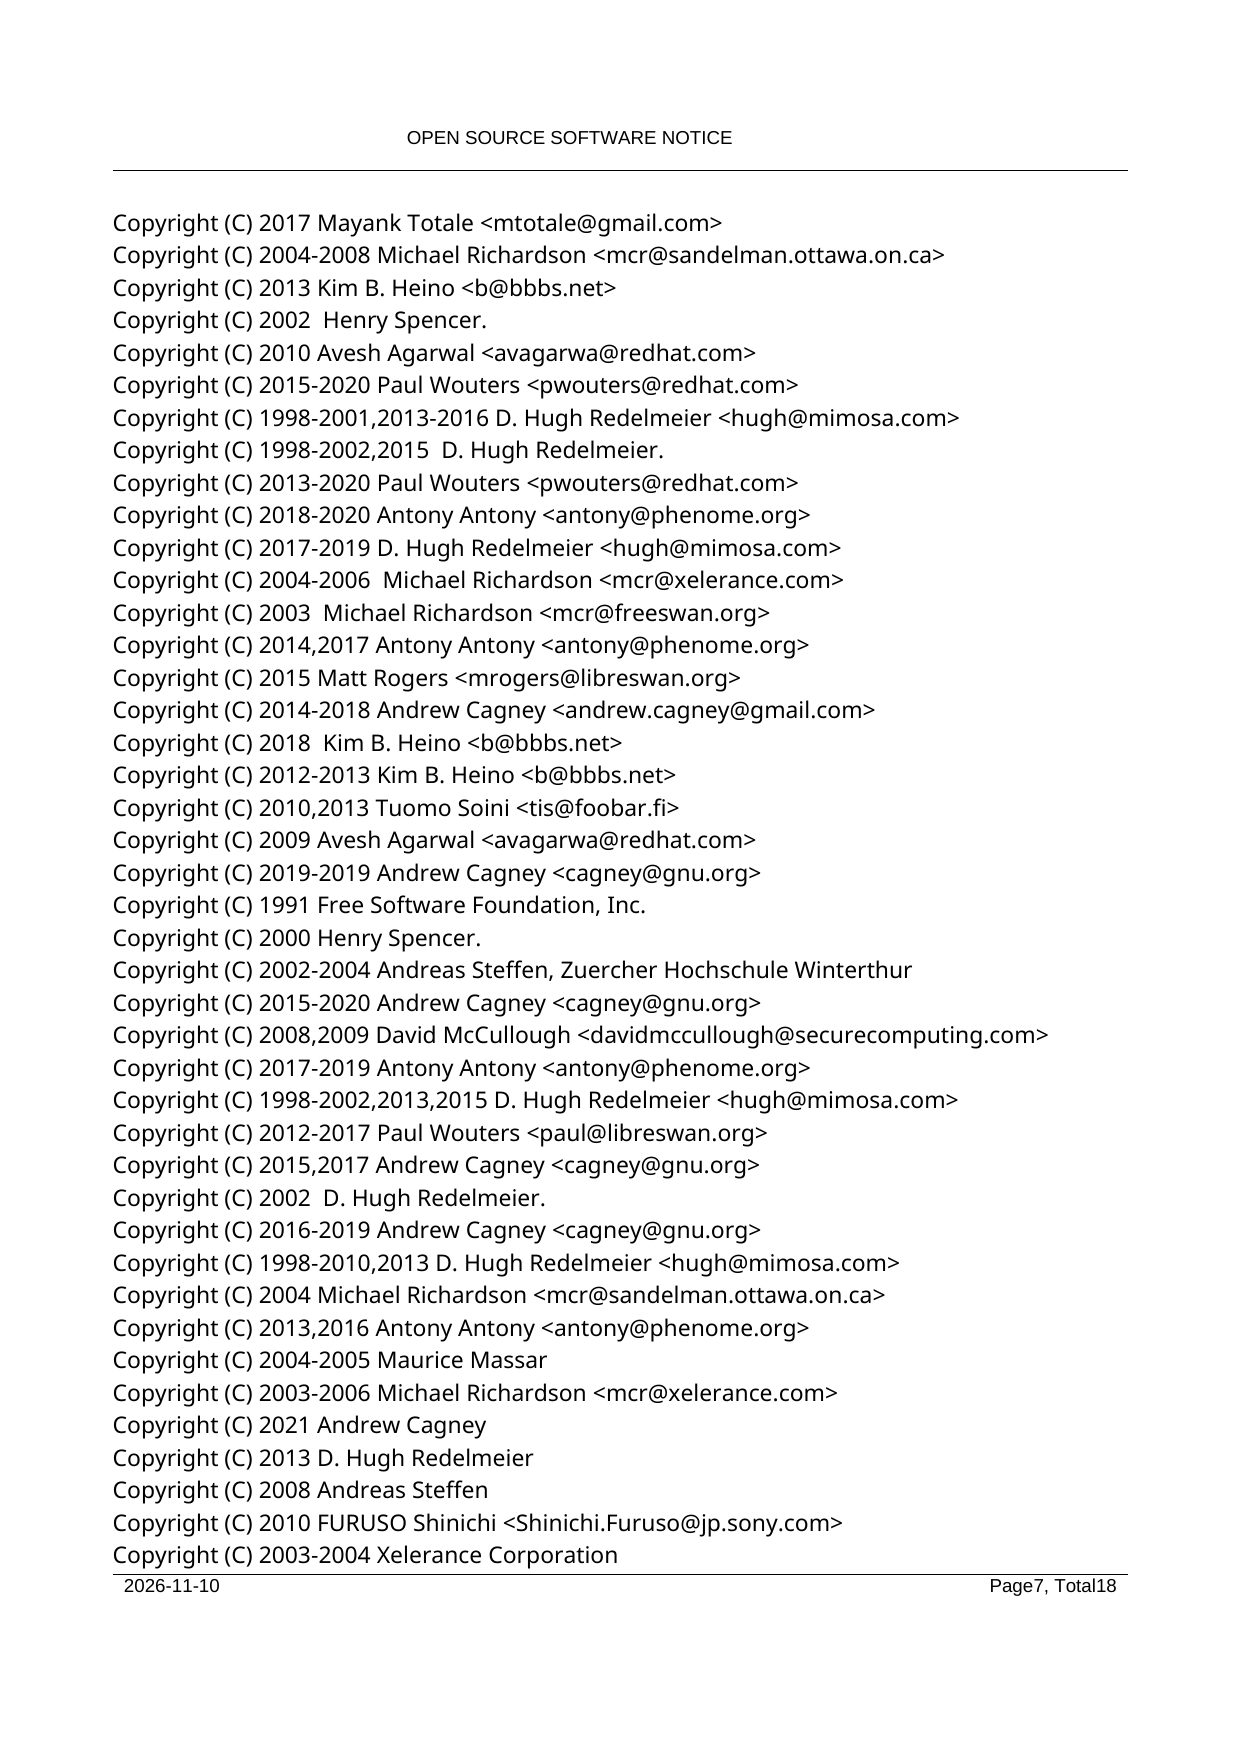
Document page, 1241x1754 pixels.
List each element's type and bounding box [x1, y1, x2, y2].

text [112, 206, 1128, 1571]
